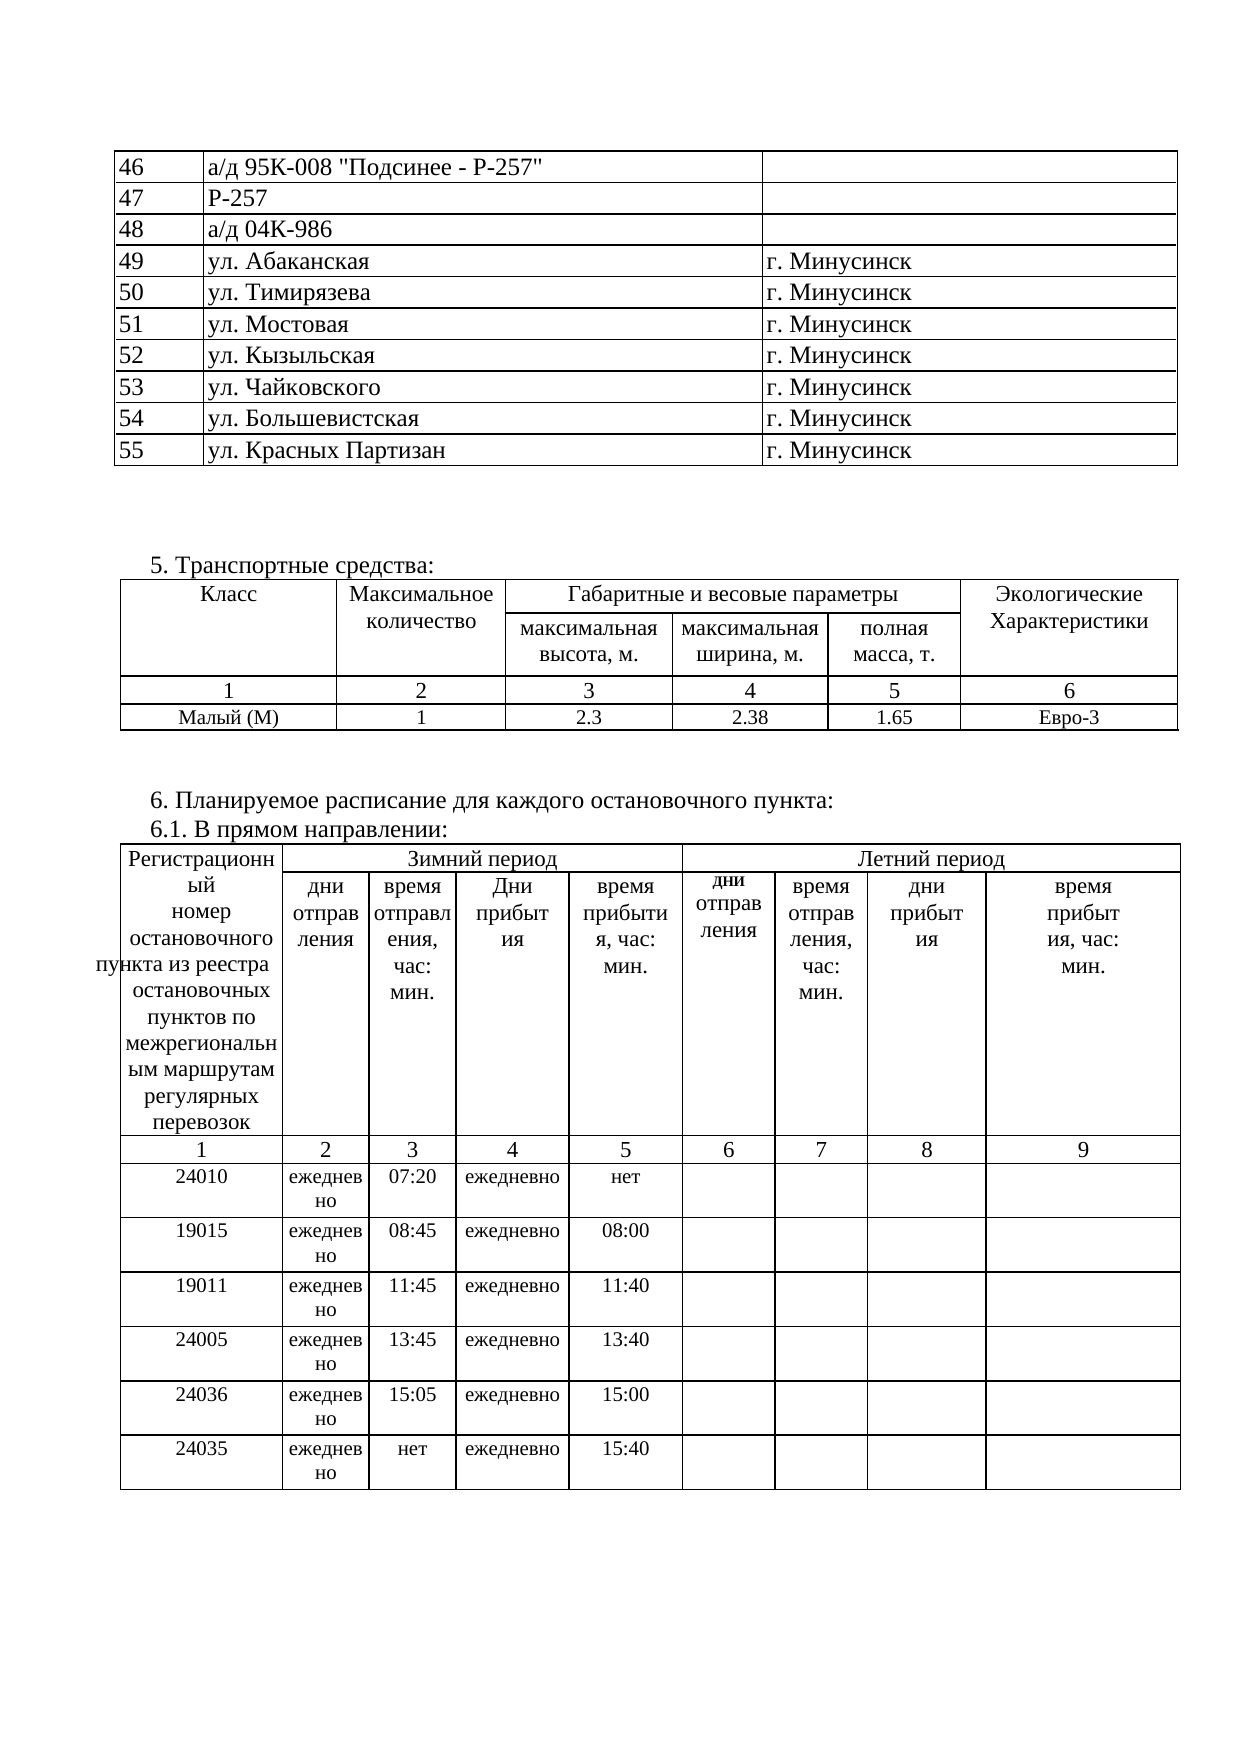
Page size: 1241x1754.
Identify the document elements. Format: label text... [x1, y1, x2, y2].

table_cell 50 [115, 277, 203, 307]
table_cell дни отправ ления [283, 873, 368, 1134]
table_cell ул. Тимирязева [204, 277, 762, 307]
table_cell ежедневно [283, 1327, 368, 1380]
table_cell 2.3 [506, 705, 672, 729]
table_cell ул. Чайковского [204, 372, 762, 402]
table_cell 49 [115, 245, 203, 276]
table_cell ежедневно [457, 1164, 568, 1217]
table_cell ул. Большевистская [204, 403, 762, 433]
table_cell 08:45 [370, 1218, 455, 1271]
table_cell 8 [868, 1136, 985, 1162]
table_cell Р-257 [204, 183, 762, 213]
table_cell [868, 1218, 985, 1271]
table_cell [683, 1327, 774, 1380]
table_cell 2.38 [673, 705, 827, 729]
table_cell ежедневно [457, 1436, 568, 1489]
table_cell ул. Мостовая [204, 309, 762, 339]
table_cell [763, 152, 1177, 181]
table_cell ежедневно [283, 1218, 368, 1271]
table_cell время отправ ления, час: мин. [776, 873, 867, 1134]
table_cell г. Минусинск [763, 276, 1177, 307]
table_cell [987, 1436, 1180, 1489]
table_cell 19015 [121, 1218, 282, 1271]
table_cell ДНИ отправ ления [683, 873, 774, 1134]
table_cell 24005 [121, 1327, 282, 1380]
table_cell [683, 1436, 774, 1489]
table_cell 7 [776, 1136, 867, 1162]
table_cell 11:45 [370, 1273, 455, 1326]
table_cell полная масса, т. [829, 614, 960, 675]
table_cell 24035 [121, 1436, 282, 1489]
table_cell 5 [570, 1136, 682, 1162]
table_cell 07:20 [370, 1164, 455, 1217]
table_cell [683, 1164, 774, 1217]
text 6. Планируемое расписание для каждого остановочного пункта: [150, 786, 1090, 814]
table_cell 51 [115, 308, 203, 339]
table_cell г. Минусинск [763, 244, 1177, 276]
table_cell [868, 1327, 985, 1380]
table_cell 4 [457, 1136, 568, 1162]
table_cell ежедневно [283, 1273, 368, 1326]
table_cell время прибыт ия, час: мин. [987, 873, 1180, 1134]
table_cell 19011 [121, 1273, 282, 1326]
table_cell 15:40 [570, 1436, 682, 1489]
table_cell 47 [115, 183, 203, 213]
table_cell 24036 [121, 1382, 282, 1434]
table_cell а/д 04К-986 [204, 215, 762, 244]
table_cell 08:00 [570, 1218, 682, 1271]
table_cell 15:05 [370, 1382, 455, 1434]
table_cell 1 [121, 677, 336, 703]
table_cell [776, 1327, 867, 1380]
table_cell 24010 [121, 1164, 282, 1217]
table_cell 2 [337, 677, 505, 703]
table_cell 52 [115, 340, 203, 370]
table_cell г. Минусинск [763, 307, 1177, 339]
table_cell максимальная ширина, м. [673, 614, 827, 675]
table_cell 9 [987, 1136, 1180, 1162]
table_cell 1.65 [829, 705, 960, 729]
table_cell [868, 1164, 985, 1217]
table_cell г. Минусинск [763, 402, 1177, 433]
table_cell [776, 1382, 867, 1434]
table_cell ежедневно [457, 1273, 568, 1326]
table_cell [763, 213, 1177, 244]
table_cell 1 [337, 705, 505, 729]
table_cell [763, 181, 1177, 213]
table_cell 13:40 [570, 1327, 682, 1380]
table_cell [776, 1436, 867, 1489]
table_cell Евро-3 [961, 705, 1177, 729]
table_cell ул. Абаканская [204, 246, 762, 276]
table_cell нет [570, 1164, 682, 1217]
table_cell максимальная высота, м. [506, 614, 672, 675]
table_cell 2 [283, 1136, 368, 1162]
table_cell а/д 95К-008 "Подсинее - Р-257" [204, 152, 762, 181]
table_header Габаритные и весовые параметры [506, 580, 960, 612]
table_cell 1 [121, 1136, 282, 1162]
table_cell [776, 1273, 867, 1326]
table_cell [683, 1382, 774, 1434]
table_cell [987, 1382, 1180, 1434]
table_cell [987, 1164, 1180, 1217]
table_cell 54 [115, 403, 203, 433]
table_cell ул. Кызыльская [204, 340, 762, 370]
table_cell ежедневно [457, 1327, 568, 1380]
table_cell [987, 1273, 1180, 1326]
table_cell [776, 1218, 867, 1271]
table_cell 5 [829, 677, 960, 703]
table_cell время отправл ения, час: мин. [370, 873, 455, 1134]
text 6.1. В прямом направлении: [150, 814, 1090, 843]
table_cell Малый (М) [121, 705, 336, 729]
table_cell 48 [115, 214, 203, 244]
table_cell [776, 1164, 867, 1217]
table_cell 46 [115, 152, 203, 181]
table_cell дни прибыт ия [868, 873, 985, 1134]
table_cell 6 [683, 1136, 774, 1162]
table_cell [868, 1436, 985, 1489]
table_cell ежедневно [457, 1382, 568, 1434]
text 5. Транспортные средства: [150, 550, 1090, 579]
table_cell Дни прибыт ия [457, 873, 568, 1134]
table_header Экологические Характеристики [961, 580, 1177, 675]
table_cell ежедневно [457, 1218, 568, 1271]
table_cell ул. Красных Партизан [204, 435, 762, 464]
table_cell г. Минусинск [763, 433, 1177, 464]
table_cell [987, 1327, 1180, 1380]
table_cell 3 [506, 677, 672, 703]
table_cell [868, 1273, 985, 1326]
table_cell [683, 1218, 774, 1271]
table_cell 3 [370, 1136, 455, 1162]
table_cell нет [370, 1436, 455, 1489]
table_cell г. Минусинск [763, 339, 1177, 370]
table_cell ежедневно [283, 1382, 368, 1434]
table_cell [868, 1382, 985, 1434]
table_cell [683, 1273, 774, 1326]
table_cell 4 [673, 677, 827, 703]
table_cell 53 [115, 371, 203, 402]
table_cell 15:00 [570, 1382, 682, 1434]
table_cell [987, 1218, 1180, 1271]
table_cell ежедневно [283, 1436, 368, 1489]
table_cell время прибыти я, час: мин. [570, 873, 682, 1134]
table_header Регистрационный номер остановочного пункта из реестра остановочных пунктов по межрегиональным маршрутам регулярных перевозок [121, 845, 282, 1134]
table_cell г. Минусинск [763, 370, 1177, 402]
table_cell 13:45 [370, 1327, 455, 1380]
table_cell 11:40 [570, 1273, 682, 1326]
table_header Зимний период [283, 845, 682, 871]
table_header Класс [121, 580, 336, 675]
table_cell 6 [961, 677, 1177, 703]
table_header Максимальное количество [337, 580, 505, 675]
table_cell 55 [115, 434, 203, 464]
table_cell ежедневно [283, 1164, 368, 1217]
table_header Летний период [683, 845, 1180, 871]
